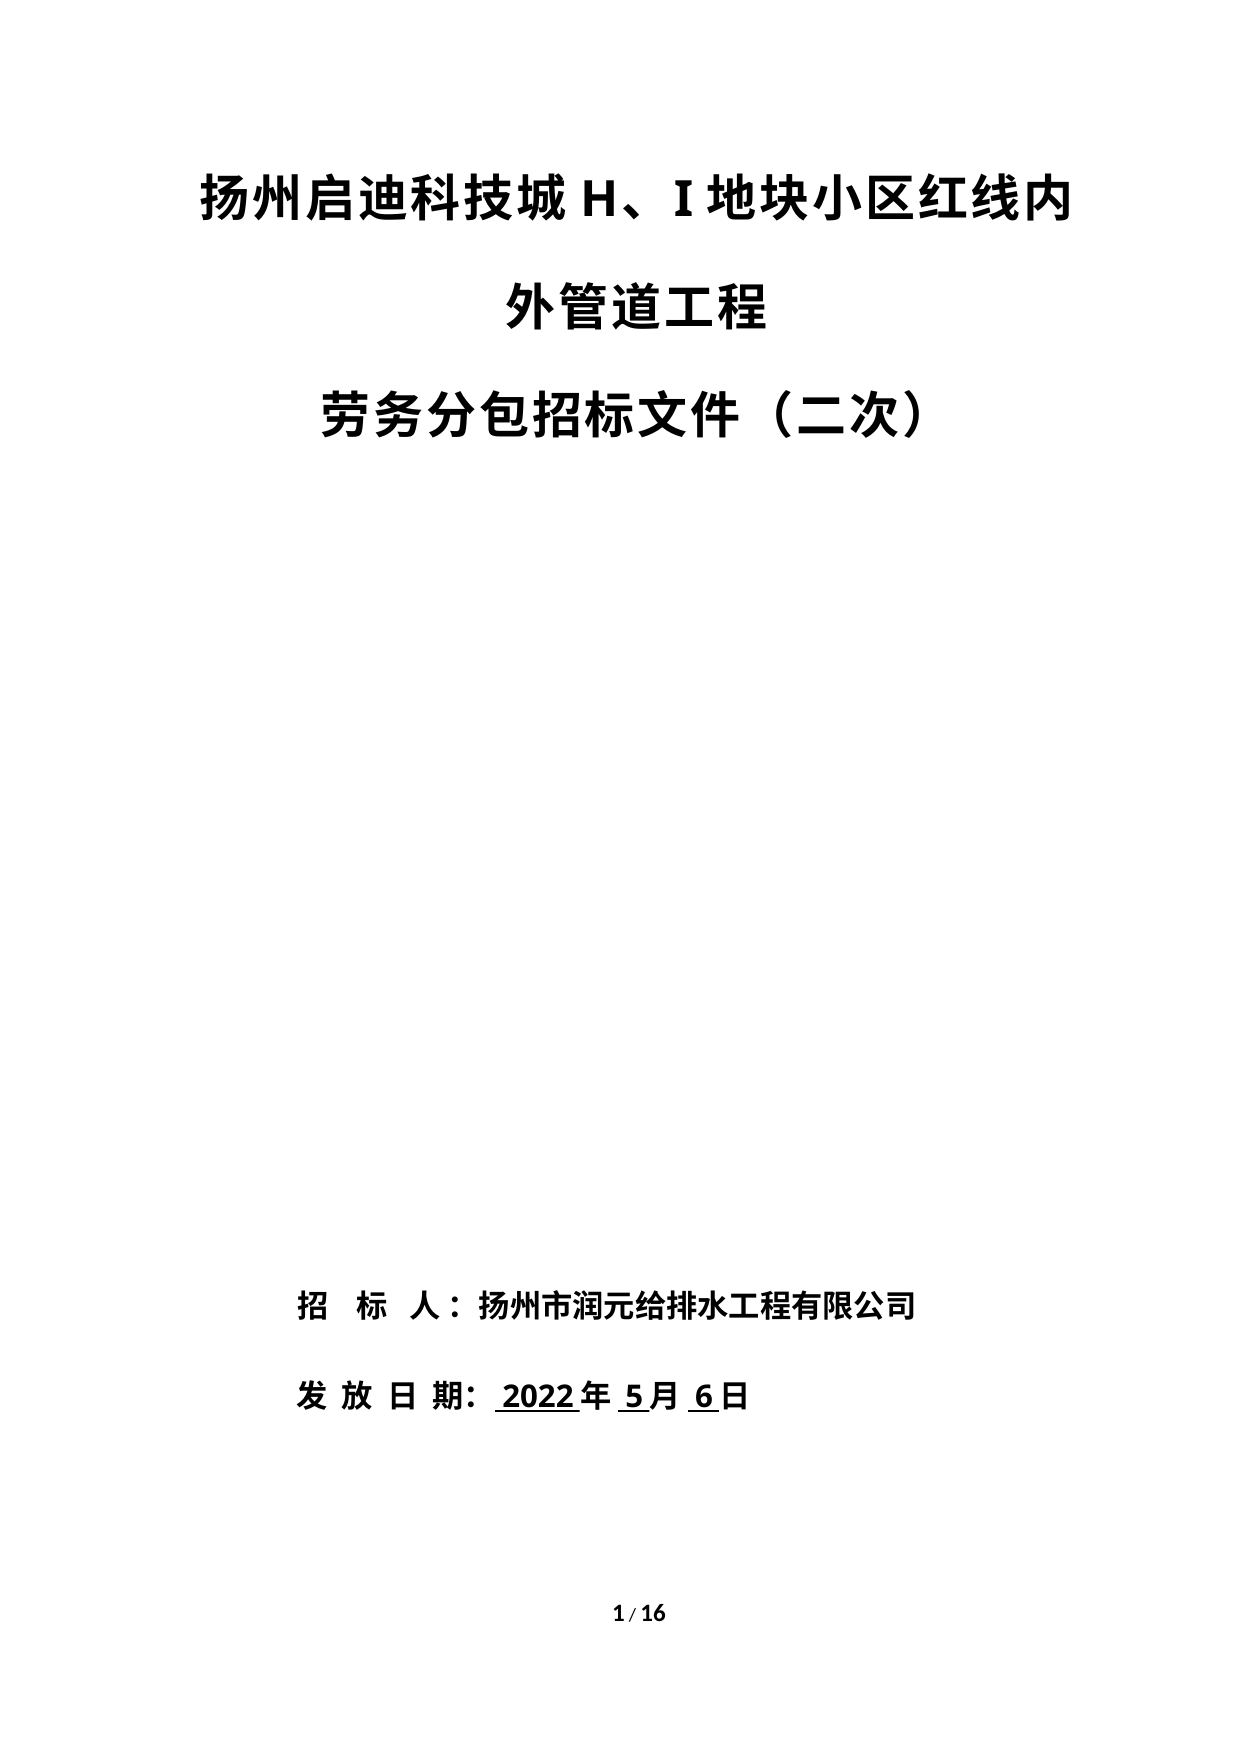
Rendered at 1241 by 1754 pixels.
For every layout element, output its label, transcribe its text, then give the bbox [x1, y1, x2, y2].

text 发 放 日 期： 2022年 5月 6日 [187, 1371, 1085, 1417]
text 招 标 人 ：扬州市润元给排水工程有限公司 [187, 1281, 1085, 1326]
text 扬州启迪科技城H、I地块小区红线内外管道工程 [187, 158, 1085, 340]
text 劳务分包招标文件（二次） [187, 376, 1085, 448]
